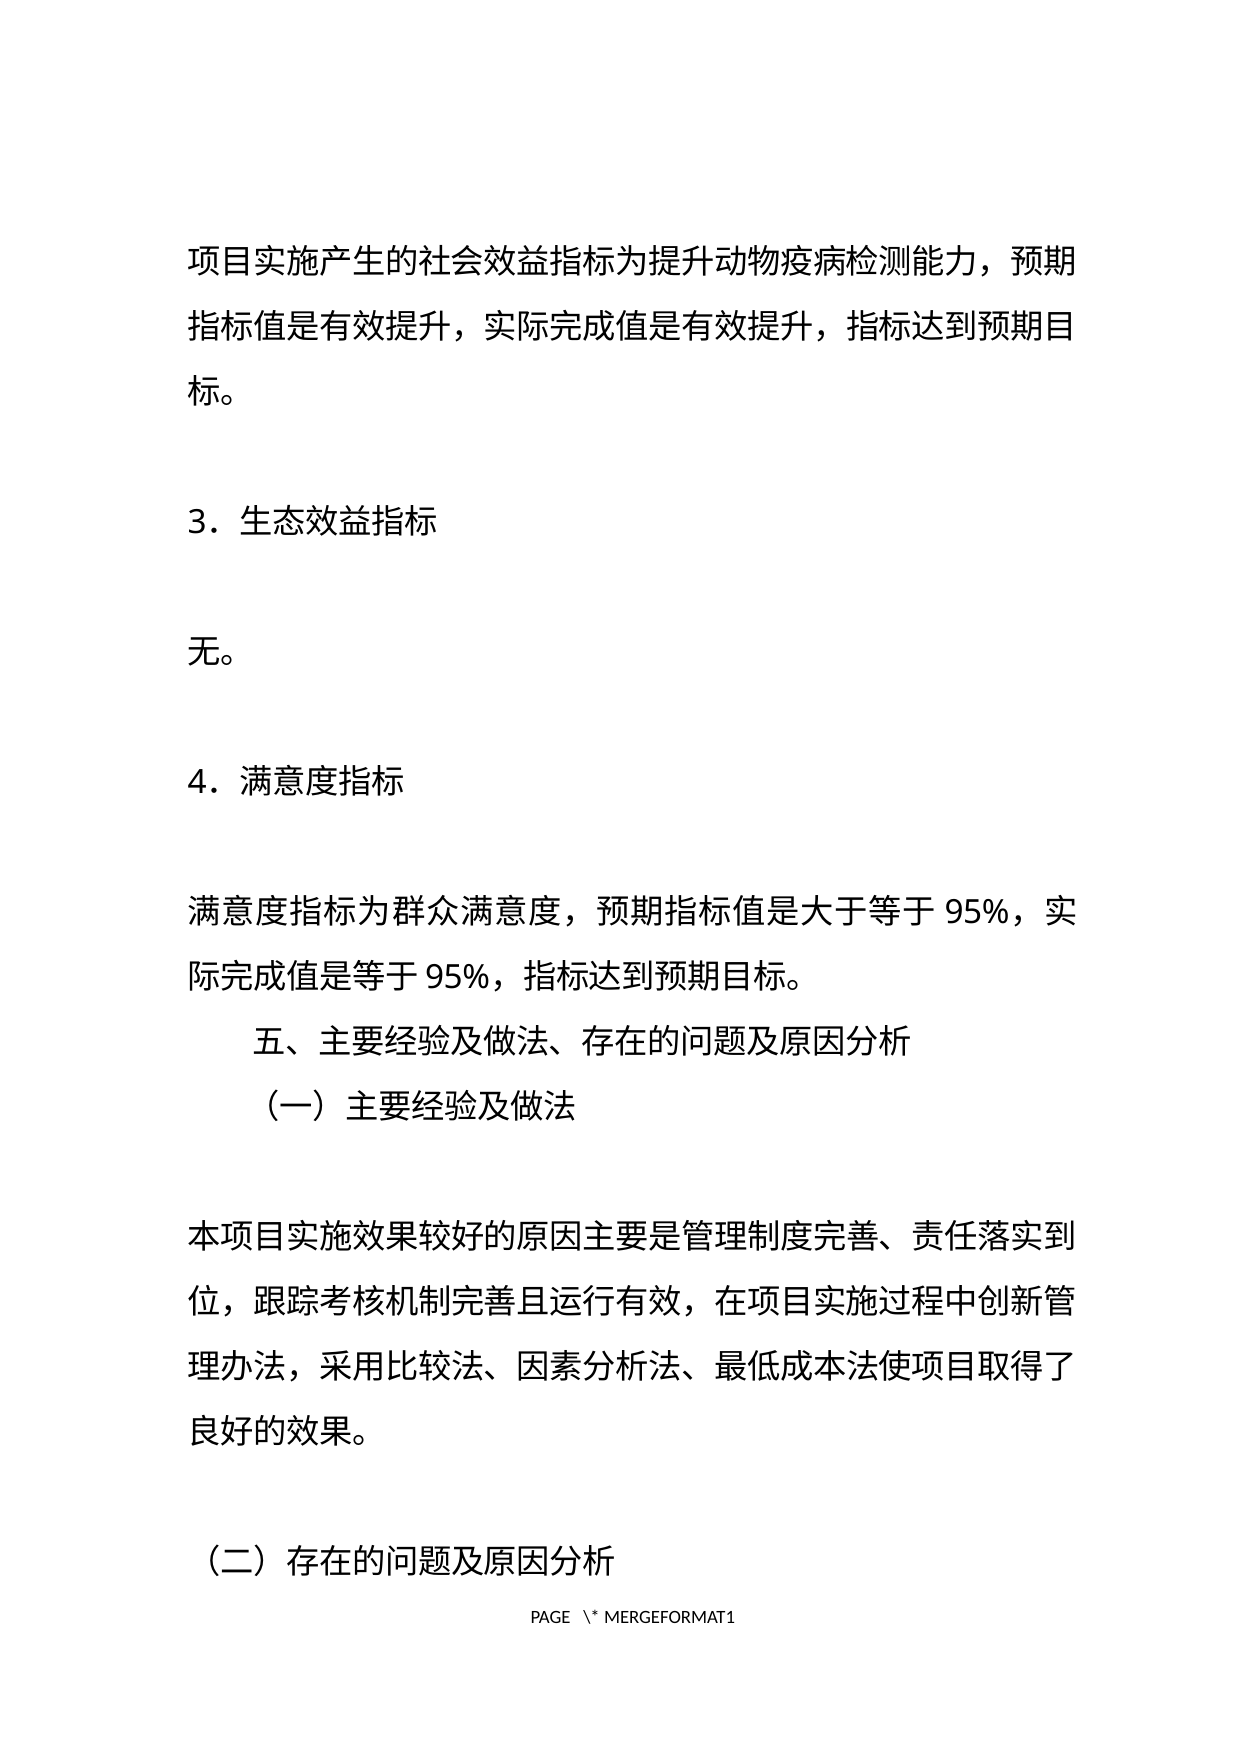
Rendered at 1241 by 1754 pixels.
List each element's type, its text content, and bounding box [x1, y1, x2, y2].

text 五、主要经验及做法、存在的问题及原因分析 [187, 1007, 1078, 1072]
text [187, 1072, 1078, 1592]
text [187, 162, 1078, 1007]
